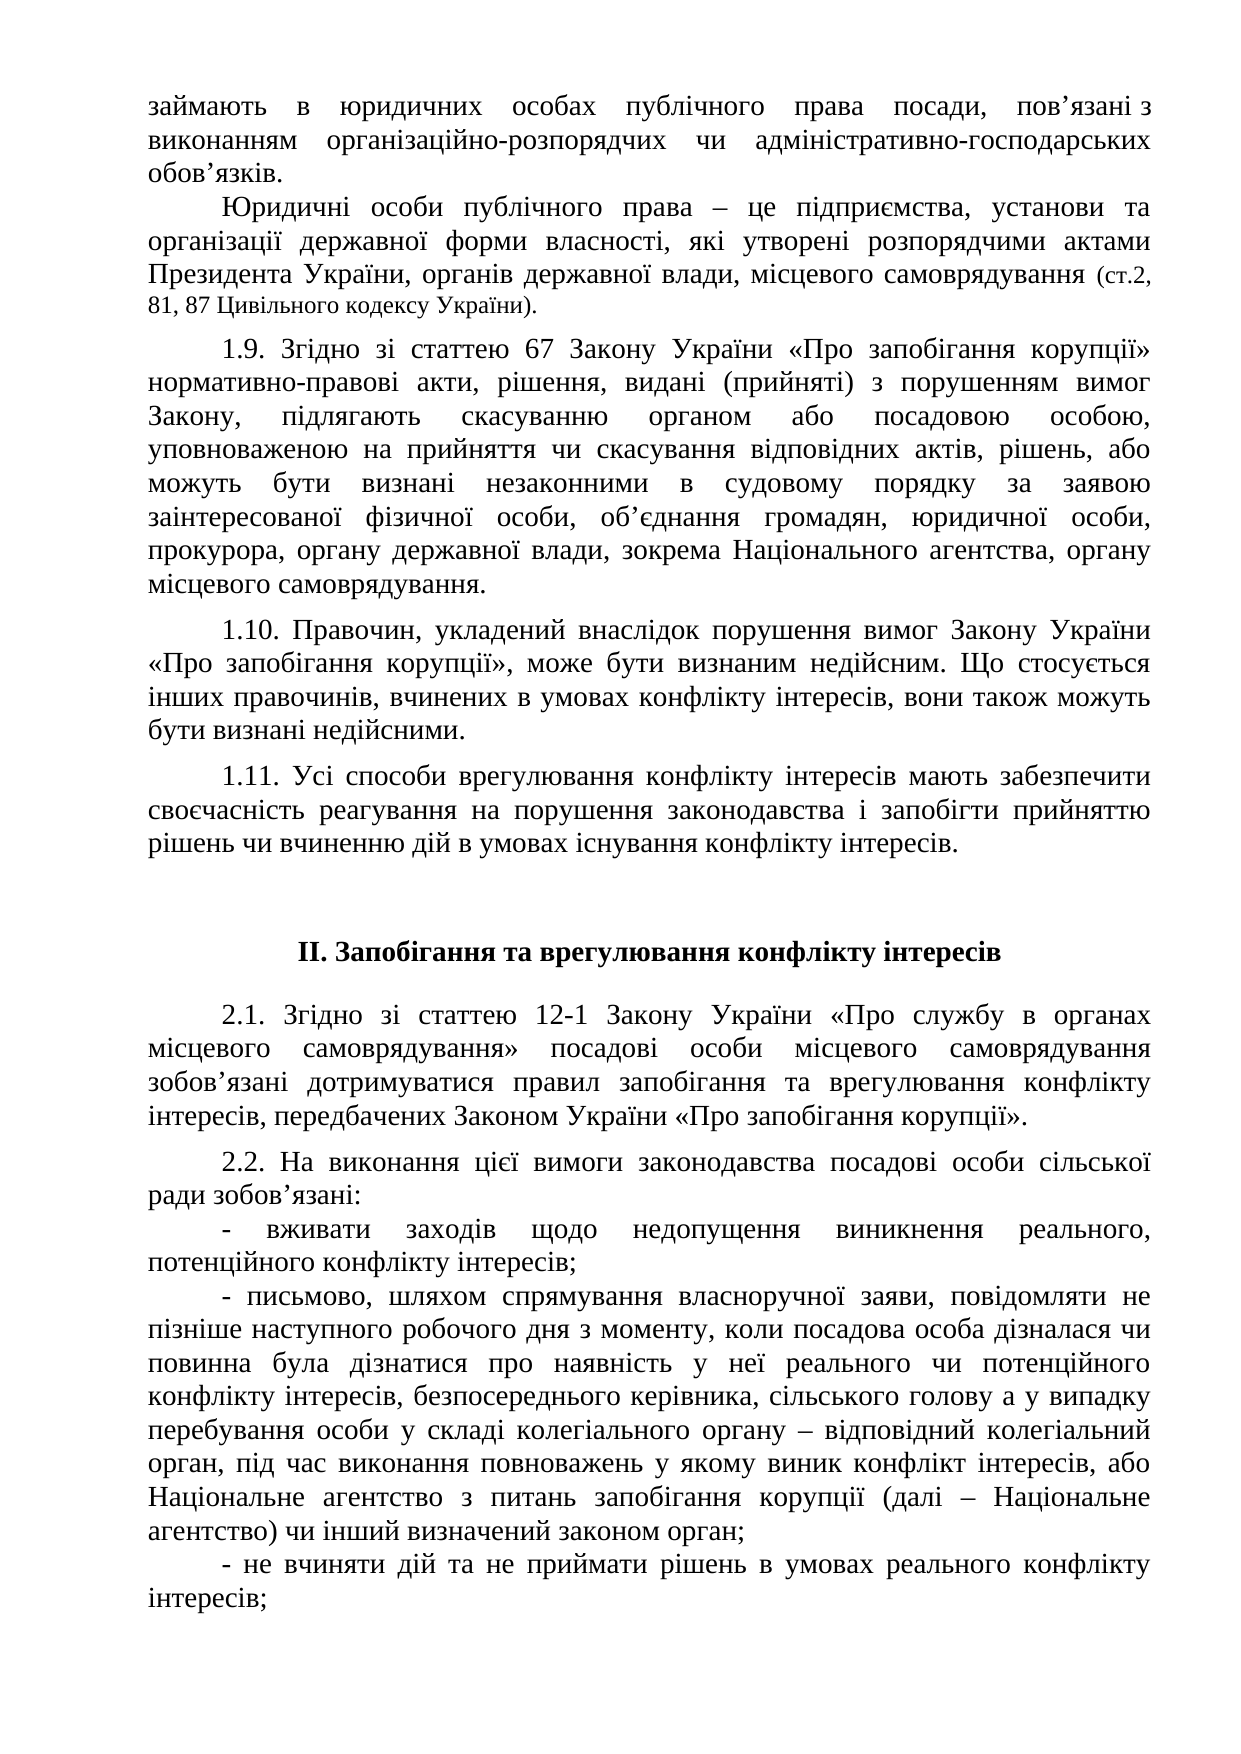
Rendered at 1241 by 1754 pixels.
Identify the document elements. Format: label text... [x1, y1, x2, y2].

text 2.2. На виконання цієї вимоги законодавства посадові особи сільської ради зобов’язані: [148, 1144, 1152, 1211]
text - письмово, шляхом спрямування власноручної заяви, повідомляти не пізніше наступного робочого дня з моменту, коли посадова особа дізналася чи повинна була дізнатися про наявність у неї реального чи потенційного конфлікту інтересів, безпосереднього керівника, сільського голову а у випадку перебування особи у складі колегіального органу – відповідний колегіальний орган, під час виконання повноважень у якому виник конфлікт інтересів, або Національне агентство з питань запобігання корупції (далі – Національне агентство) чи інший визначений законом орган; [148, 1278, 1152, 1546]
text 1.11. Усі способи врегулювання конфлікту інтересів мають забезпечити своєчасність реагування на порушення законодавства і запобігти прийняттю рішень чи вчиненню дій в умовах існування конфлікту інтересів. [148, 758, 1152, 859]
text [148, 88, 1152, 189]
text 1.9. Згідно зі статтею 67 Закону України «Про запобігання корупції» нормативно-правові акти, рішення, видані (прийняті) з порушенням вимог Закону, підлягають скасуванню органом або посадовою особою, уповноваженою на прийняття чи скасування відповідних актів, рішень, або можуть бути визнані незаконними в судовому порядку за заявою заінтересованої фізичної особи, об’єднання громадян, юридичної особи, прокурора, органу державної влади, зокрема Національного агентства, органу місцевого самоврядування. [148, 331, 1152, 599]
text - вживати заходів щодо недопущення виникнення реального, потенційного конфлікту інтересів; [148, 1211, 1152, 1278]
text 2.1. Згідно зі статтею 12-1 Закону України «Про службу в органах місцевого самоврядування» посадові особи місцевого самоврядування зобов’язані дотримуватися правил запобігання та врегулювання конфлікту інтересів, передбачених Законом України «Про запобігання корупції». [148, 997, 1152, 1131]
text 1.10. Правочин, укладений внаслідок порушення вимог Закону України «Про запобігання корупції», може бути визнаним недійсним. Що стосується інших правочинів, вчинених в умовах конфлікту інтересів, вони також можуть бути визнані недійсними. [148, 612, 1152, 746]
text ІІ. Запобігання та врегулювання конфлікту інтересів [148, 934, 1152, 968]
text Юридичні особи публічного права – це підприємства, установи та організації державної форми власності, які утворені розпорядчими актами Президента України, органів державної влади, місцевого самоврядування (ст.2, 81, 87 Цивільного кодексу України). [148, 189, 1152, 318]
text - не вчиняти дій та не приймати рішень в умовах реального конфлікту інтересів; [148, 1546, 1152, 1613]
